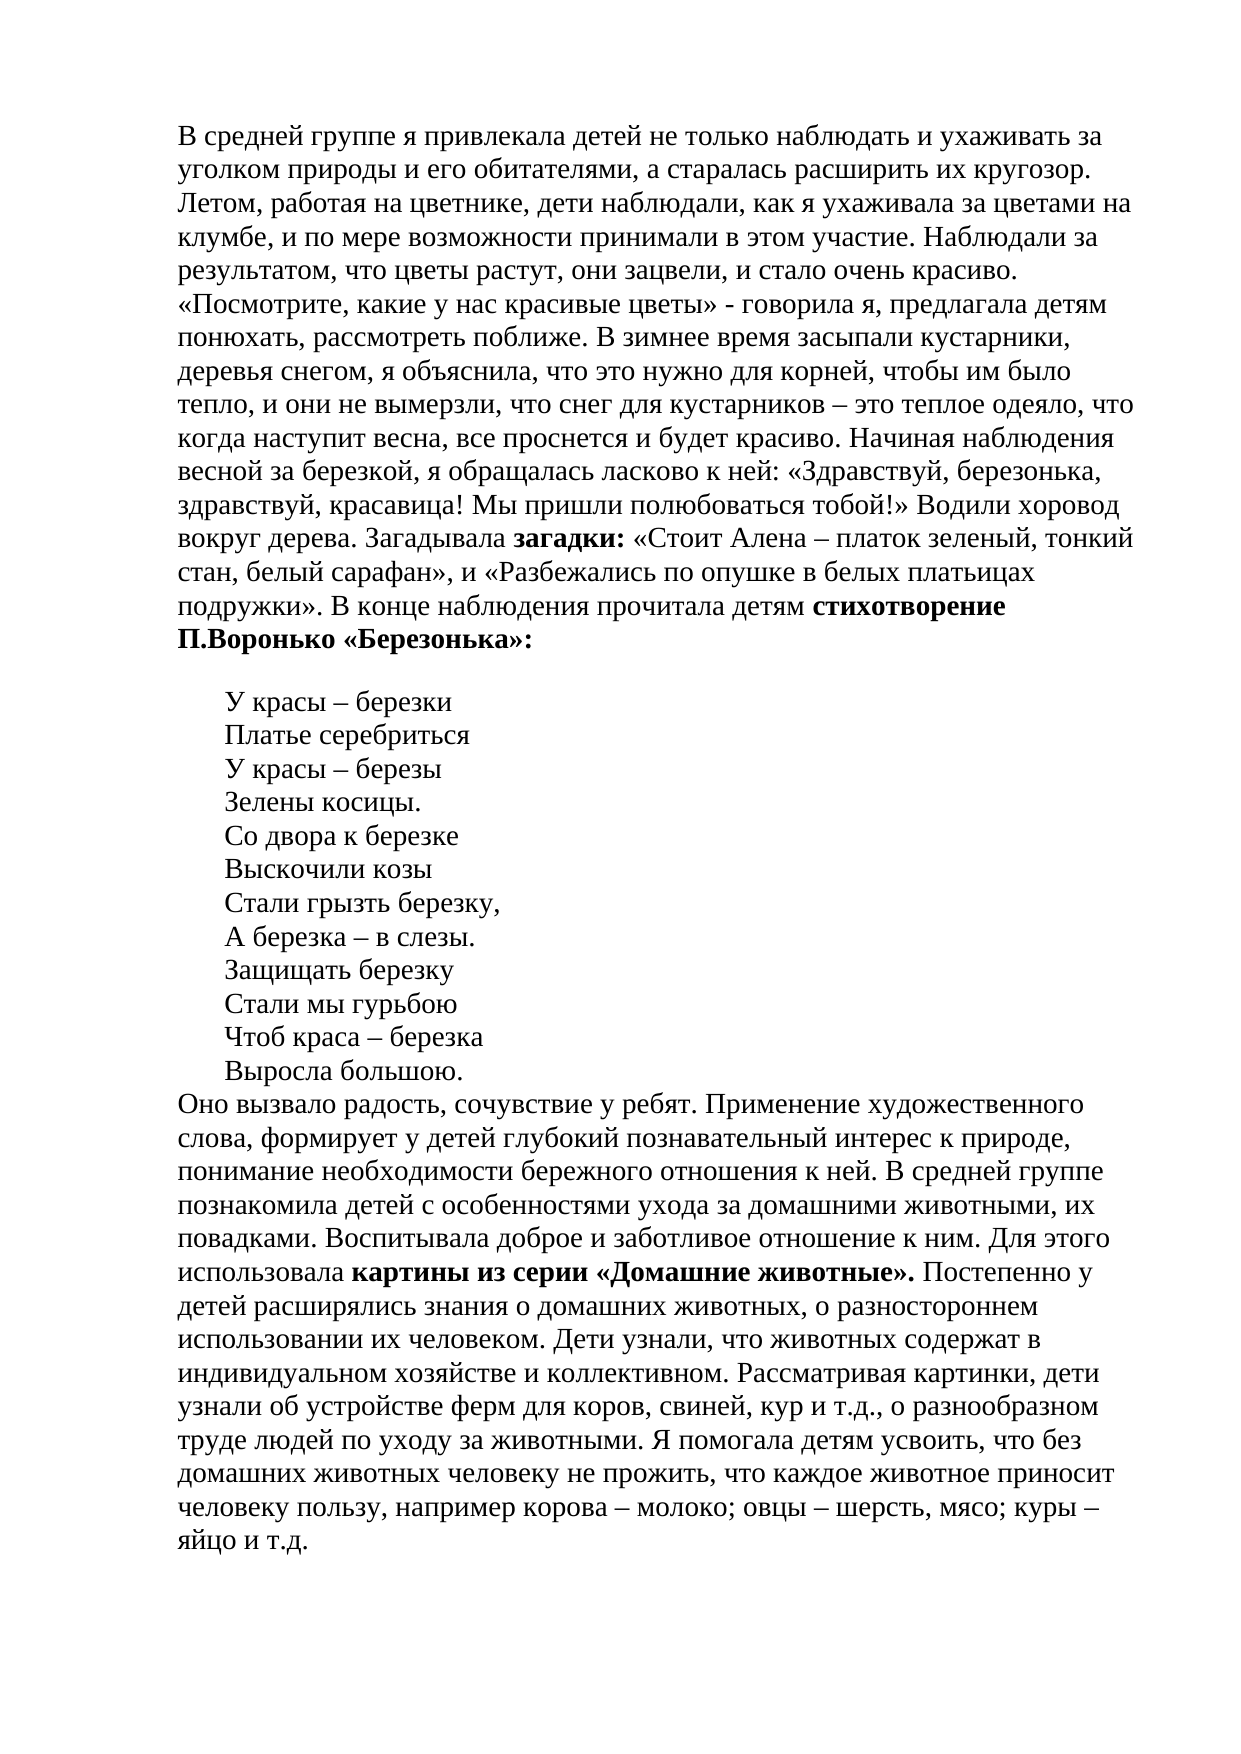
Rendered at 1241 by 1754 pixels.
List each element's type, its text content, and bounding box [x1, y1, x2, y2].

text Стали мы гурьбою [224, 986, 1152, 1019]
text У красы – березы [224, 751, 1152, 784]
text Стали грызть березку, [224, 885, 1152, 919]
text Со двора к березке [224, 818, 1152, 852]
text Зелены косицы. [224, 784, 1152, 818]
text Оно вызвало радость, сочувствие у ребят. Применение художественного слова, формирует у детей глубокий познавательный интерес к природе, понимание необходимости бережного отношения к ней. В средней группе познакомила детей с особенностями ухода за домашними животными, их повадками. Воспитывала доброе и заботливое отношение к ним. Для этого использовала картины из серии «Домашние животные». Постепенно у детей расширялись знания о домашних животных, о разностороннем использовании их человеком. Дети узнали, что животных содержат в индивидуальном хозяйстве и коллективном. Рассматривая картинки, дети узнали об устройстве ферм для коров, свиней, кур и т.д., о разнообразном труде людей по уходу за животными. Я помогала детям усвоить, что без домашних животных человеку не прожить, что каждое животное приносит человеку пользу, например корова – молоко; овцы – шерсть, мясо; куры – яйцо и т.д. [177, 1086, 1152, 1556]
text У красы – березки [224, 684, 1152, 717]
text Платье серебриться [224, 717, 1152, 751]
text Защищать березку [224, 952, 1152, 986]
text Чтоб краса – березка [224, 1019, 1152, 1053]
text Выросла большою. [224, 1053, 1152, 1086]
text А березка – в слезы. [224, 919, 1152, 952]
text В средней группе я привлекала детей не только наблюдать и ухаживать за уголком природы и его обитателями, а старалась расширить их кругозор. Летом, работая на цветнике, дети наблюдали, как я ухаживала за цветами на клумбе, и по мере возможности принимали в этом участие. Наблюдали за результатом, что цветы растут, они зацвели, и стало очень красиво. «Посмотрите, какие у нас красивые цветы» - говорила я, предлагала детям понюхать, рассмотреть поближе. В зимнее время засыпали кустарники, деревья снегом, я объяснила, что это нужно для корней, чтобы им было тепло, и они не вымерзли, что снег для кустарников – это теплое одеяло, что когда наступит весна, все проснется и будет красиво. Начиная наблюдения весной за березкой, я обращалась ласково к ней: «Здравствуй, березонька, здравствуй, красавица! Мы пришли полюбоваться тобой!» Водили хоровод вокруг дерева. Загадывала загадки: «Стоит Алена – платок зеленый, тонкий стан, белый сарафан», и «Разбежались по опушке в белых платьицах подружки». В конце наблюдения прочитала детям стихотворение П.Воронько «Березонька»: [177, 118, 1152, 655]
text Выскочили козы [224, 852, 1152, 885]
